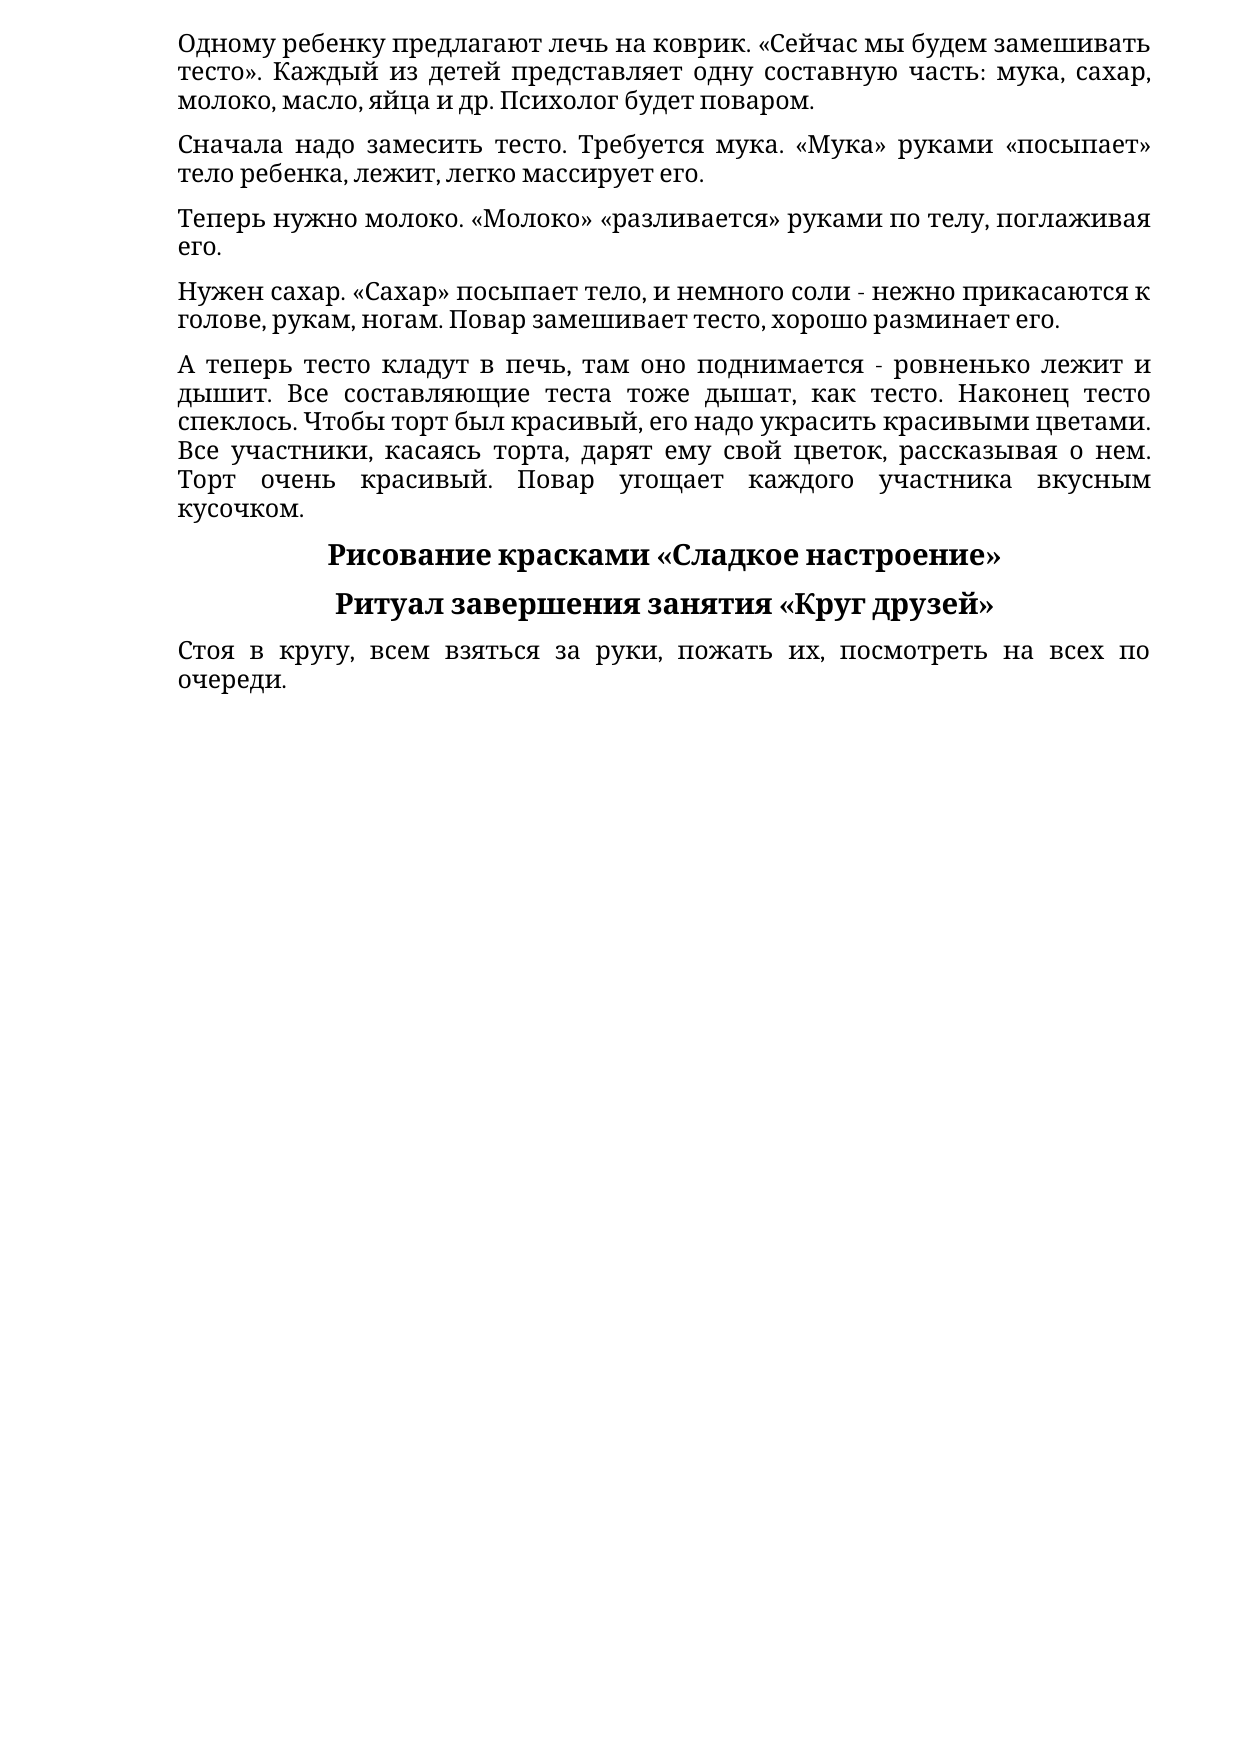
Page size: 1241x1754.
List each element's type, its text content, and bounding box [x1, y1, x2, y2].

text А теперь тесто кладут в печь, там оно поднимается - ровненько лежит и дышит. Все составляющие теста тоже дышат, как тесто. Наконец тесто спеклось. Чтобы торт был красивый, его надо украсить красивыми цветами. Все участники, касаясь торта, дарят ему свой цветок, рассказывая о нем. Торт очень красивый. Повар угощает каждого участника вкусным кусочком. [177, 351, 1152, 523]
text Стоя в кругу, всем взяться за руки, пожать их, посмотреть на всех по очереди. [177, 637, 1152, 695]
text Нужен сахар. «Сахар» посыпает тело, и немного соли - нежно прикасаются к голове, рукам, ногам. Повар замешивает тесто, хорошо разминает его. [177, 278, 1152, 335]
text Теперь нужно молоко. «Молоко» «разливается» руками по телу, поглаживая его. [177, 204, 1152, 262]
text Одному ребенку предлагают лечь на коврик. «Сейчас мы будем замешивать тесто». Каждый из детей представляет одну составную часть: мука, сахар, молоко, масло, яйца и др. Психолог будет поваром. [177, 29, 1152, 116]
text Сначала надо замесить тесто. Требуется мука. «Мука» руками «посыпает» тело ребенка, лежит, легко массирует его. [177, 131, 1152, 189]
text Рисование красками «Сладкое настроение» [177, 539, 1152, 572]
text Ритуал завершения занятия «Круг друзей» [177, 588, 1152, 622]
